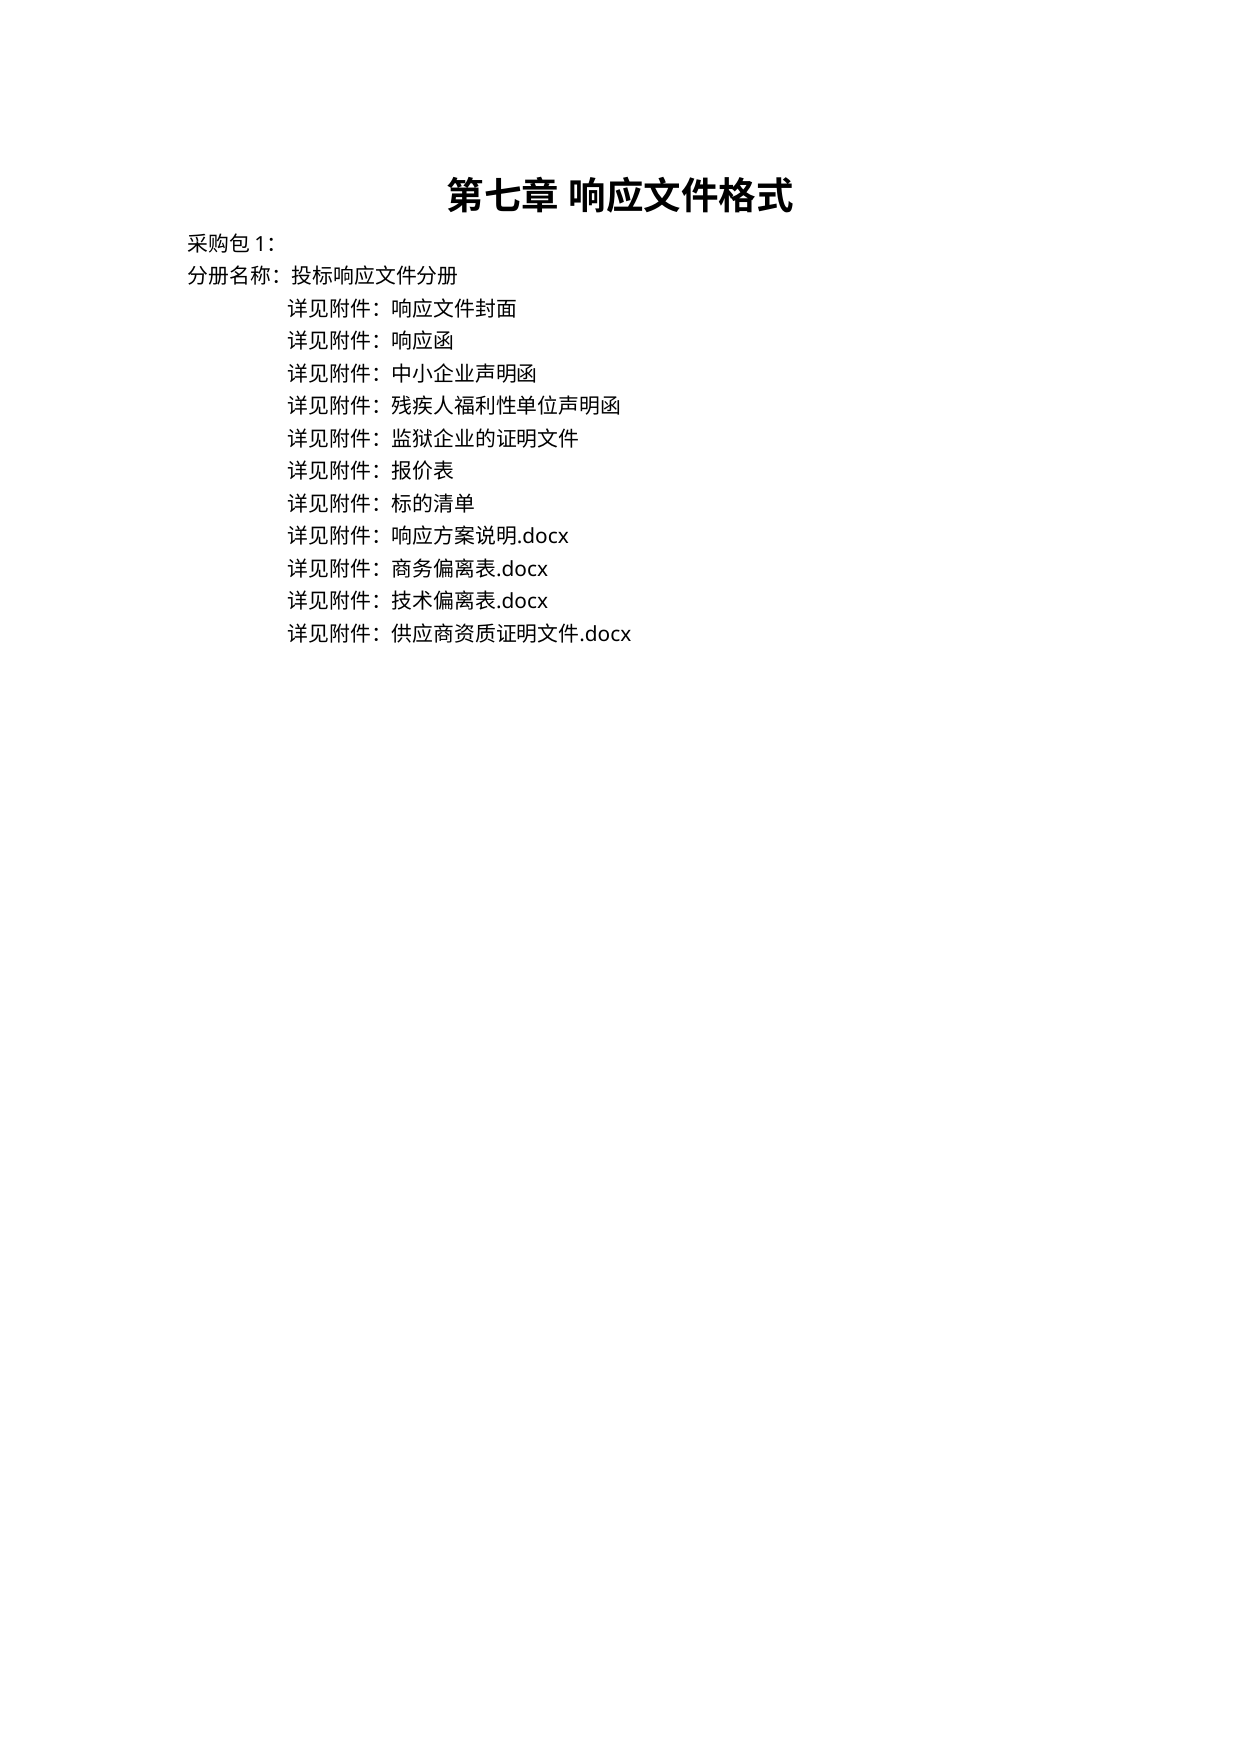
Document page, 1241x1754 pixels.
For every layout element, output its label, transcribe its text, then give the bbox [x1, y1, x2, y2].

text 详见附件：响应函 [187, 324, 1053, 357]
text 详见附件：监狱企业的证明文件 [187, 422, 1053, 454]
text 第七章 响应文件格式 [187, 162, 1053, 227]
text 详见附件：供应商资质证明文件.docx [187, 617, 1053, 649]
text 详见附件：商务偏离表.docx [187, 552, 1053, 584]
text 详见附件：响应方案说明.docx [187, 519, 1053, 552]
text 分册名称：投标响应文件分册 [187, 259, 1053, 292]
text 详见附件：标的清单 [187, 487, 1053, 519]
text 详见附件：中小企业声明函 [187, 357, 1053, 389]
text 详见附件：报价表 [187, 454, 1053, 487]
text 详见附件：技术偏离表.docx [187, 584, 1053, 617]
text 采购包1： [187, 227, 1053, 259]
text 详见附件：响应文件封面 [187, 292, 1053, 324]
text 详见附件：残疾人福利性单位声明函 [187, 389, 1053, 422]
